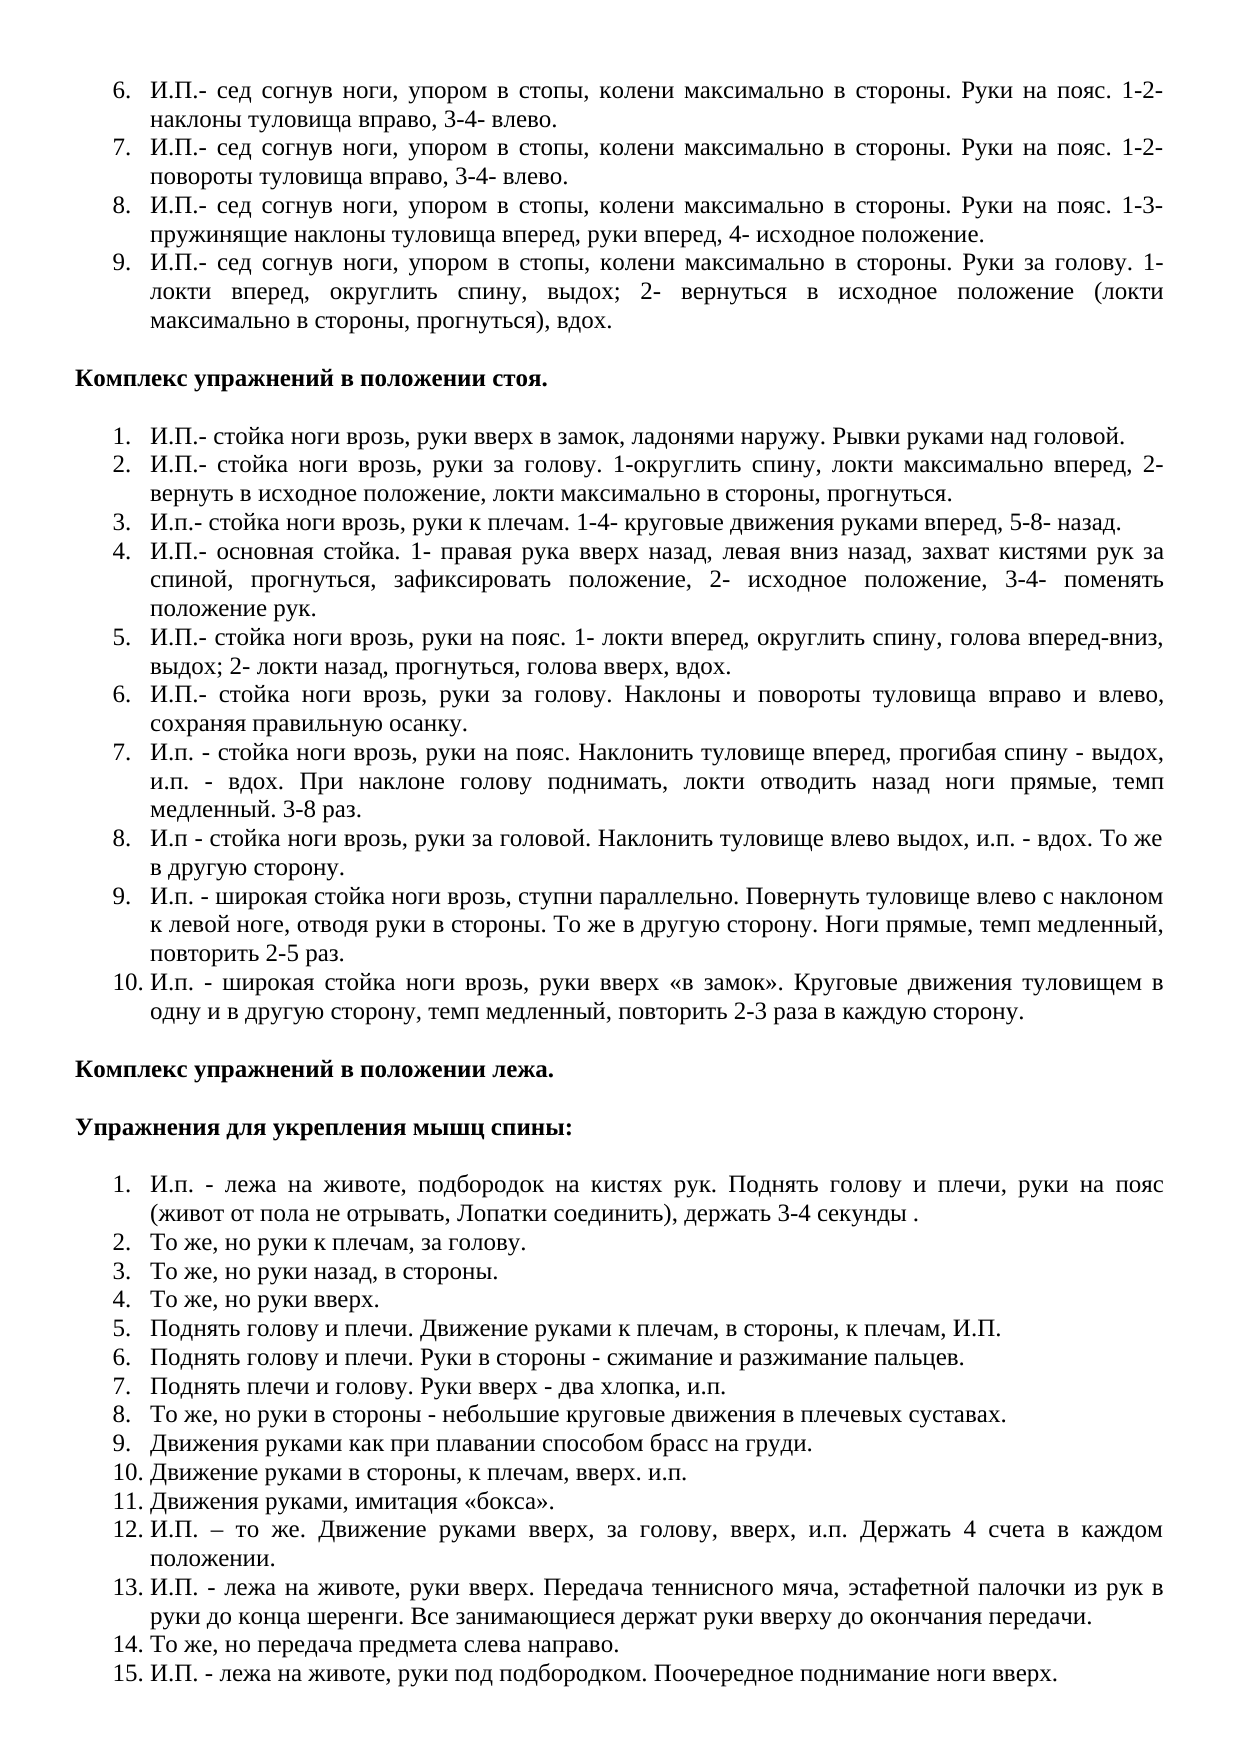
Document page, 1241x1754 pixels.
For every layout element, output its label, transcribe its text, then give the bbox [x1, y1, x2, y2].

list Поднять плечи и голову. Руки вверх - два хлопка, и.п. [112, 1371, 1165, 1399]
list И.п - стойка ноги врозь, руки за головой. Наклонить туловище влево выдох, и.п. - вдох. То же в другую сторону. [112, 823, 1165, 881]
list Движения руками, имитация «бокса». [112, 1486, 1165, 1514]
list И.П.- стойка ноги врозь, руки за голову. 1-округлить спину, локти максимально вперед, 2- вернуть в исходное положение, локти максимально в стороны, прогнуться. [112, 449, 1165, 507]
list Поднять голову и плечи. Руки в стороны - сжимание и разжимание пальцев. [112, 1342, 1165, 1371]
list И.П.- стойка ноги врозь, руки на пояс. 1- локти вперед, округлить спину, голова вперед-вниз, выдох; 2- локти назад, прогнуться, голова вверх, вдох. [112, 622, 1165, 679]
list То же, но руки в стороны - небольшие круговые движения в плечевых суставах. [112, 1399, 1165, 1428]
list Поднять голову и плечи. Движение руками к плечам, в стороны, к плечам, И.П. [112, 1313, 1165, 1342]
list И.П. – то же. Движение руками вверх, за голову, вверх, и.п. Держать 4 счета в каждом положении. [112, 1514, 1165, 1572]
list И.п. - стойка ноги врозь, руки на пояс. Наклонить туловище вперед, прогибая спину - выдох, и.п. - вдох. При наклоне голову поднимать, локти отводить назад ноги прямые, темп медленный. 3-8 раз. [112, 737, 1165, 823]
list То же, но руки назад, в стороны. [112, 1256, 1165, 1284]
list То же, но передача предмета слева направо. [112, 1629, 1165, 1658]
text Комплекс упражнений в положении лежа. [75, 1054, 1165, 1082]
list И.п. - широкая стойка ноги врозь, ступни параллельно. Повернуть туловище влево с наклоном к левой ноге, отводя руки в стороны. То же в другую сторону. Ноги прямые, темп медленный, повторить 2-5 раз. [112, 881, 1165, 967]
list То же, но руки вверх. [112, 1284, 1165, 1313]
list И.П.- сед согнув ноги, упором в стопы, колени максимально в стороны. Руки на пояс. 1-3- пружинящие наклоны туловища вперед, руки вперед, 4- исходное положение. [112, 190, 1165, 247]
list И.П.- сед согнув ноги, упором в стопы, колени максимально в стороны. Руки на пояс. 1-2- наклоны туловища вправо, 3-4- влево. [112, 75, 1165, 132]
list То же, но руки к плечам, за голову. [112, 1227, 1165, 1256]
text Упражнения для укрепления мышц спины: [75, 1112, 1165, 1140]
list И.П.- сед согнув ноги, упором в стопы, колени максимально в стороны. Руки за голову. 1- локти вперед, округлить спину, выдох; 2- вернуться в исходное положение (локти максимально в стороны, прогнуться), вдох. [112, 247, 1165, 334]
list И.П.- стойка ноги врозь, руки за голову. Наклоны и повороты туловища вправо и влево, сохраняя правильную осанку. [112, 679, 1165, 737]
list И.П.- основная стойка. 1- правая рука вверх назад, левая вниз назад, захват кистями рук за спиной, прогнуться, зафиксировать положение, 2- исходное положение, 3-4- поменять положение рук. [112, 536, 1165, 622]
list И.П. - лежа на животе, руки вверх. Передача теннисного мяча, эстафетной палочки из рук в руки до конца шеренги. Все занимающиеся держат руки вверху до окончания передачи. [112, 1572, 1165, 1629]
list Движение руками в стороны, к плечам, вверх. и.п. [112, 1457, 1165, 1486]
list И.П.- стойка ноги врозь, руки вверх в замок, ладонями наружу. Рывки руками над головой. [112, 421, 1165, 449]
list И.п.- стойка ноги врозь, руки к плечам. 1-4- круговые движения руками вперед, 5-8- назад. [112, 507, 1165, 536]
text Комплекс упражнений в положении стоя. [75, 363, 1165, 392]
list Движения руками как при плавании способом брасс на гpуди. [112, 1428, 1165, 1457]
list И.П. - лежа на животе, руки под подбородком. Поочередное поднимание ноги вверх. [112, 1658, 1165, 1687]
list И.П.- сед согнув ноги, упором в стопы, колени максимально в стороны. Руки на пояс. 1-2- повороты туловища вправо, 3-4- влево. [112, 132, 1165, 190]
list И.п. - лежа на животе, подбородок на кистях рук. Поднять голову и плечи, руки на пояс (живот от пола не отрывать, Лопатки соединить), держать 3-4 секунды . [112, 1169, 1165, 1227]
list И.п. - широкая стойка ноги врозь, руки вверх «в замок». Круговые движения туловищем в одну и в другую сторону, темп медленный, повторить 2-3 раза в каждую сторону. [112, 967, 1165, 1024]
